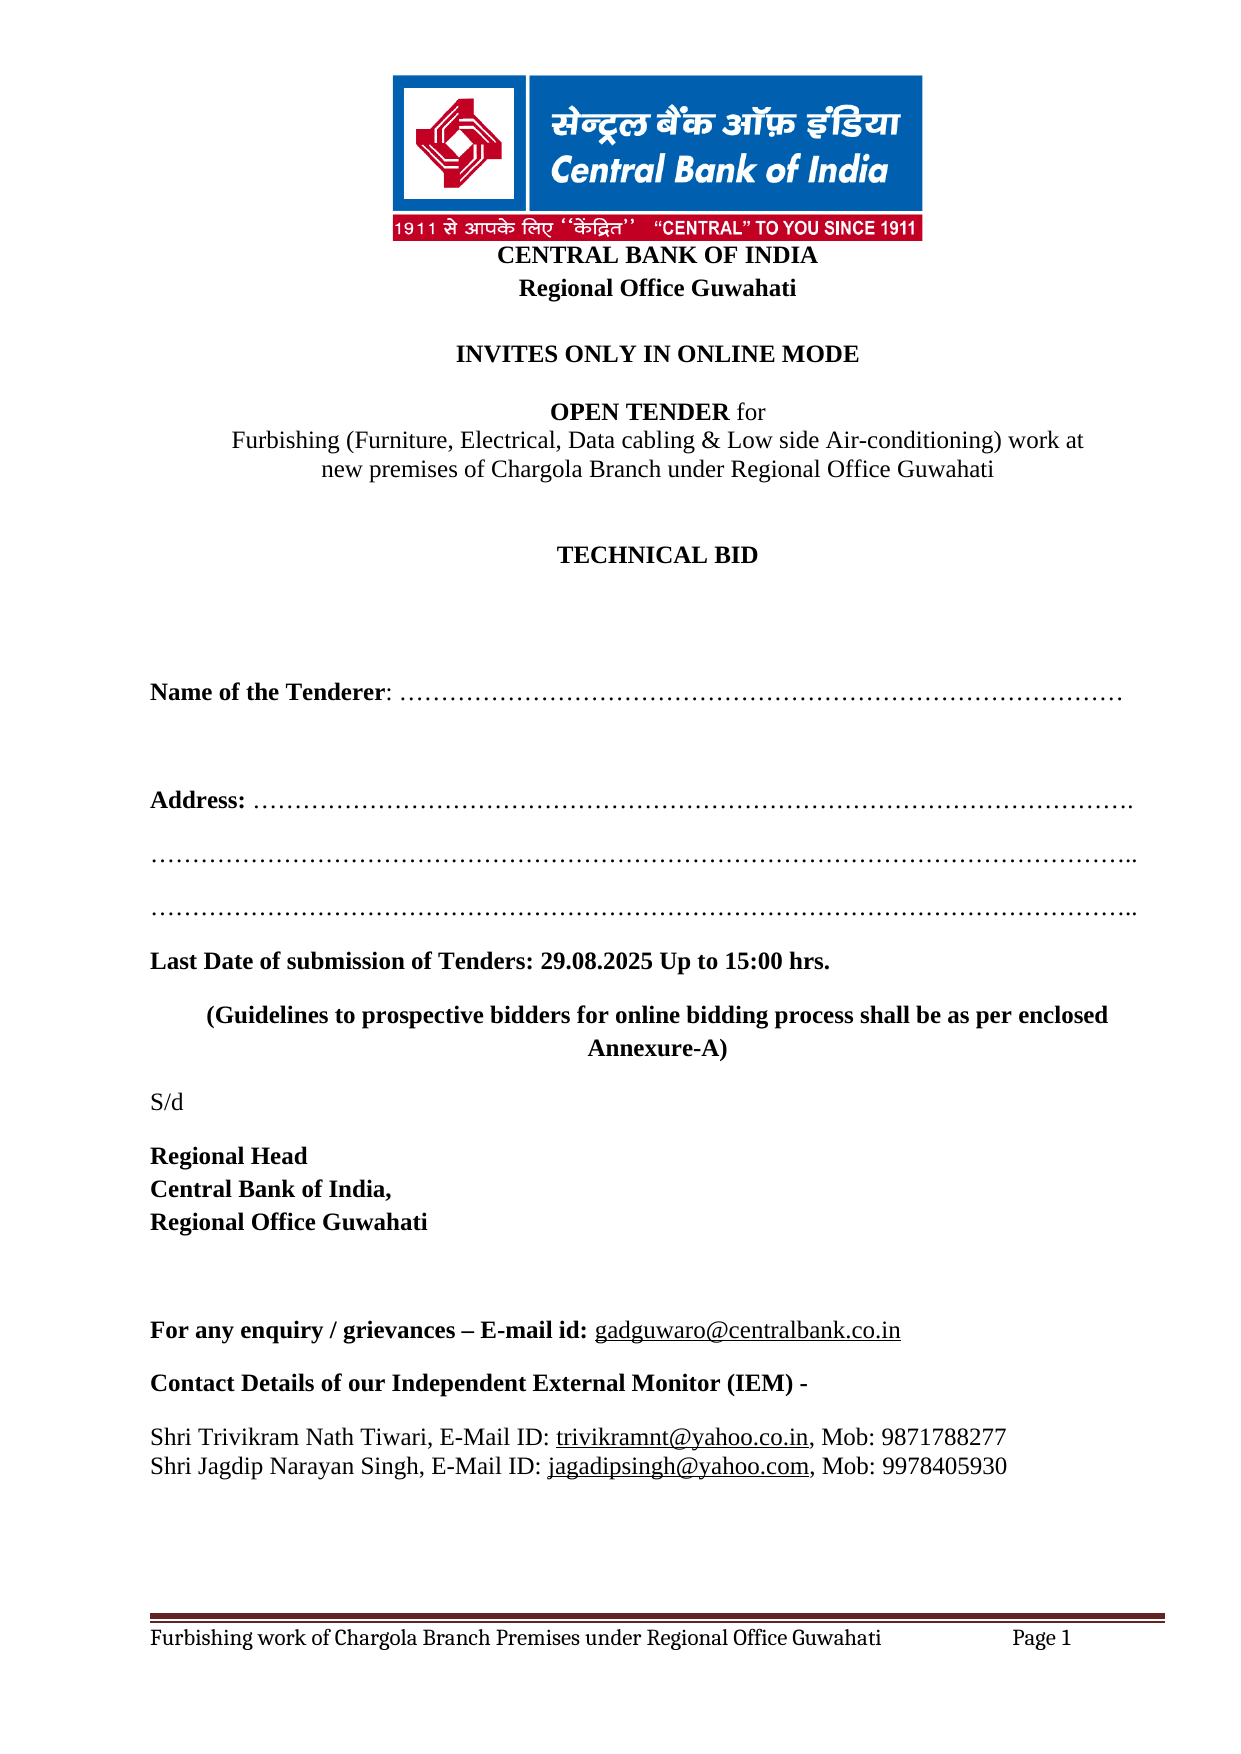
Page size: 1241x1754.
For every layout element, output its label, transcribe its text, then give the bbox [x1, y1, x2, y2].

text Shri Jagdip Narayan Singh, E-Mail ID: jagadipsingh@yahoo.com, Mob: 9978405930 [150, 1451, 1165, 1479]
text Contact Details of our Independent External Monitor (IEM) - [150, 1368, 1165, 1397]
text TECHNICAL BID [150, 541, 1165, 569]
text Address: ……………………………………………………………………………………………. [150, 785, 1165, 813]
text S/d [150, 1087, 1165, 1116]
text Furbishing (Furniture, Electrical, Data cabling & Low side Air-conditioning) work at [150, 426, 1165, 454]
text Last Date of submission of Tenders: 29.08.2025 Up to 15:00 hrs. [150, 946, 1165, 975]
text Name of the Tenderer: …………………………………………………………………………… [150, 677, 1165, 706]
text Central Bank of India, [150, 1174, 1165, 1203]
text For any enquiry / grievances – E-mail id: gadguwaro@centralbank.co.in [150, 1315, 1165, 1343]
text ……………………………………………………………………………………………………….. [150, 892, 1165, 921]
text INVITES ONLY IN ONLINE MODE [150, 339, 1165, 368]
text Regional Office Guwahati [150, 1207, 1165, 1236]
text Regional Office Guwahati [150, 273, 1165, 302]
text ……………………………………………………………………………………………………….. [150, 839, 1165, 867]
text new premises of Chargola Branch under Regional Office Guwahati [150, 454, 1165, 483]
text (Guidelines to prospective bidders for online bidding process shall be as per enclosed Annexure-A) [150, 1000, 1165, 1062]
text OPEN TENDER for [150, 397, 1165, 426]
text Shri Trivikram Nath Tiwari, E-Mail ID: trivikramnt@yahoo.co.in, Mob: 9871788277 [150, 1422, 1165, 1451]
picture [392, 75, 923, 241]
text CENTRAL BANK OF INDIA [150, 240, 1165, 269]
text Regional Head [150, 1141, 1165, 1170]
